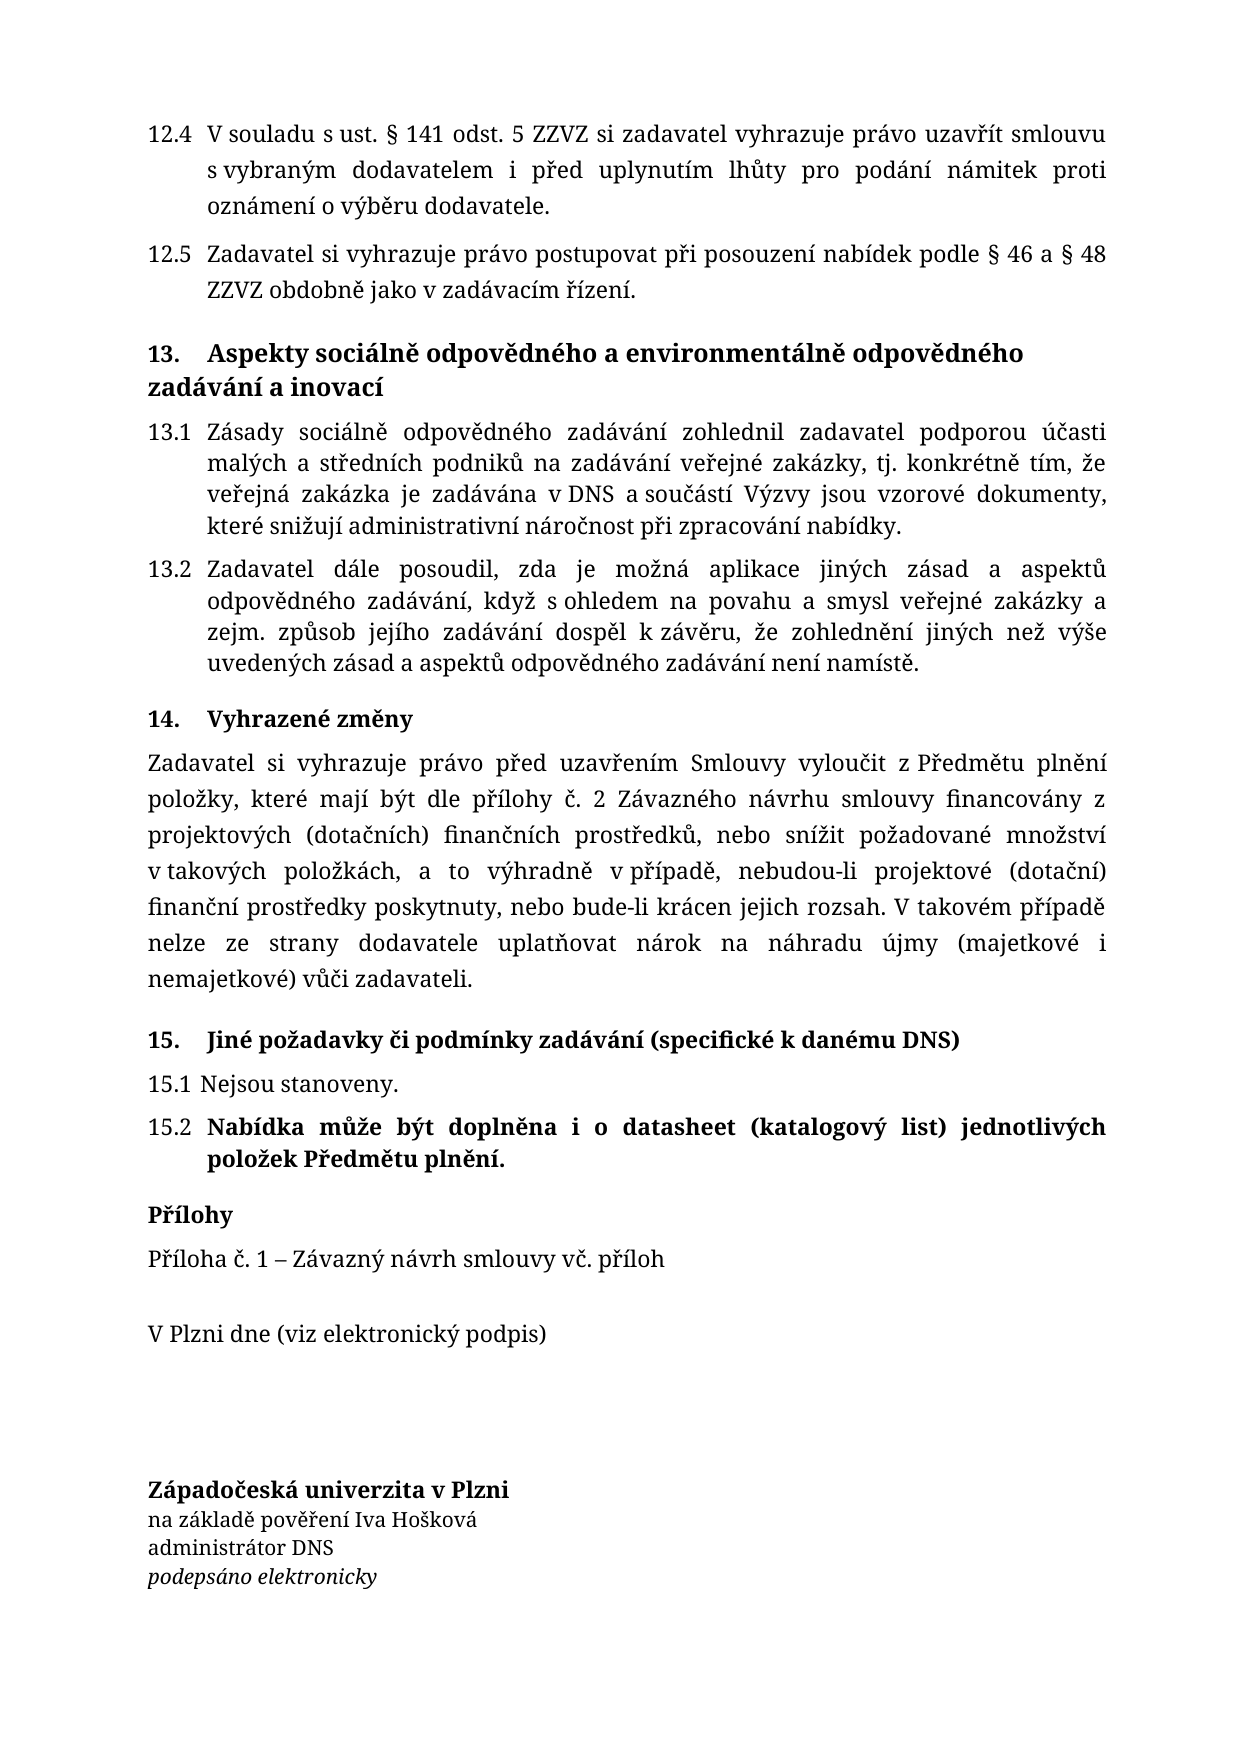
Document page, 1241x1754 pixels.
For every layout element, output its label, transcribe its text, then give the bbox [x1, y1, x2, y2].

subtitle Přílohy [148, 1199, 1107, 1230]
text Příloha č. 1 – Závazný návrh smlouvy vč. příloh [148, 1242, 1107, 1274]
list V souladu s ust. § 141 odst. 5 ZZVZ si zadavatel vyhrazuje právo uzavřít smlouvu s vybraným dodavatelem i před uplynutím lhůty pro podání námitek proti oznámení o výběru dodavatele. [148, 118, 1107, 221]
text na základě pověření Iva Hošková [148, 1505, 1107, 1533]
text podepsáno elektronicky [148, 1562, 1107, 1590]
list Zadavatel si vyhrazuje právo postupovat při posouzení nabídek podle § 46 a § 48 ZZVZ obdobně jako v zadávacím řízení. [148, 238, 1107, 306]
subtitle Jiné požadavky či podmínky zadávání (specifické k danému DNS) [148, 1024, 1107, 1055]
list Nejsou stanoveny. [148, 1067, 1107, 1099]
list Zadavatel si vyhrazuje právo před uzavřením Smlouvy vyloučit z Předmětu plnění položky, které mají být dle přílohy č. 2 Závazného návrhu smlouvy financovány z projektových (dotačních) finančních prostředků, nebo snížit požadované množství v takových položkách, a to výhradně v případě, nebudou-li projektové (dotační) finanční prostředky poskytnuty, nebo bude-li krácen jejich rozsah. V takovém případě nelze ze strany dodavatele uplatňovat nárok na náhradu újmy (majetkové i nemajetkové) vůči zadavateli. [148, 747, 1107, 994]
subtitle Vyhrazené změny [148, 703, 1107, 735]
list Zadavatel dále posoudil, zda je možná aplikace jiných zásad a aspektů odpovědného zadávání, když s ohledem na povahu a smysl veřejné zakázky a zejm. způsob jejího zadávání dospěl k závěru, že zohlednění jiných než výše uvedených zásad a aspektů odpovědného zadávání není namístě. [148, 553, 1107, 678]
subtitle Aspekty sociálně odpovědného a environmentálně odpovědného zadávání a inovací [148, 335, 1107, 403]
list Nabídka může být doplněna i o datasheet (katalogový list) jednotlivých položek Předmětu plnění. [148, 1111, 1107, 1174]
text V Plzni dne (viz elektronický podpis) [148, 1317, 1107, 1349]
text administrátor DNS [148, 1533, 1107, 1562]
list Zásady sociálně odpovědného zadávání zohlednil zadavatel podporou účasti malých a středních podniků na zadávání veřejné zakázky, tj. konkrétně tím, že veřejná zakázka je zadávána v DNS a součástí Výzvy jsou vzorové dokumenty, které snižují administrativní náročnost při zpracování nabídky. [148, 416, 1107, 541]
text Západočeská univerzita v Plzni [148, 1474, 1107, 1505]
